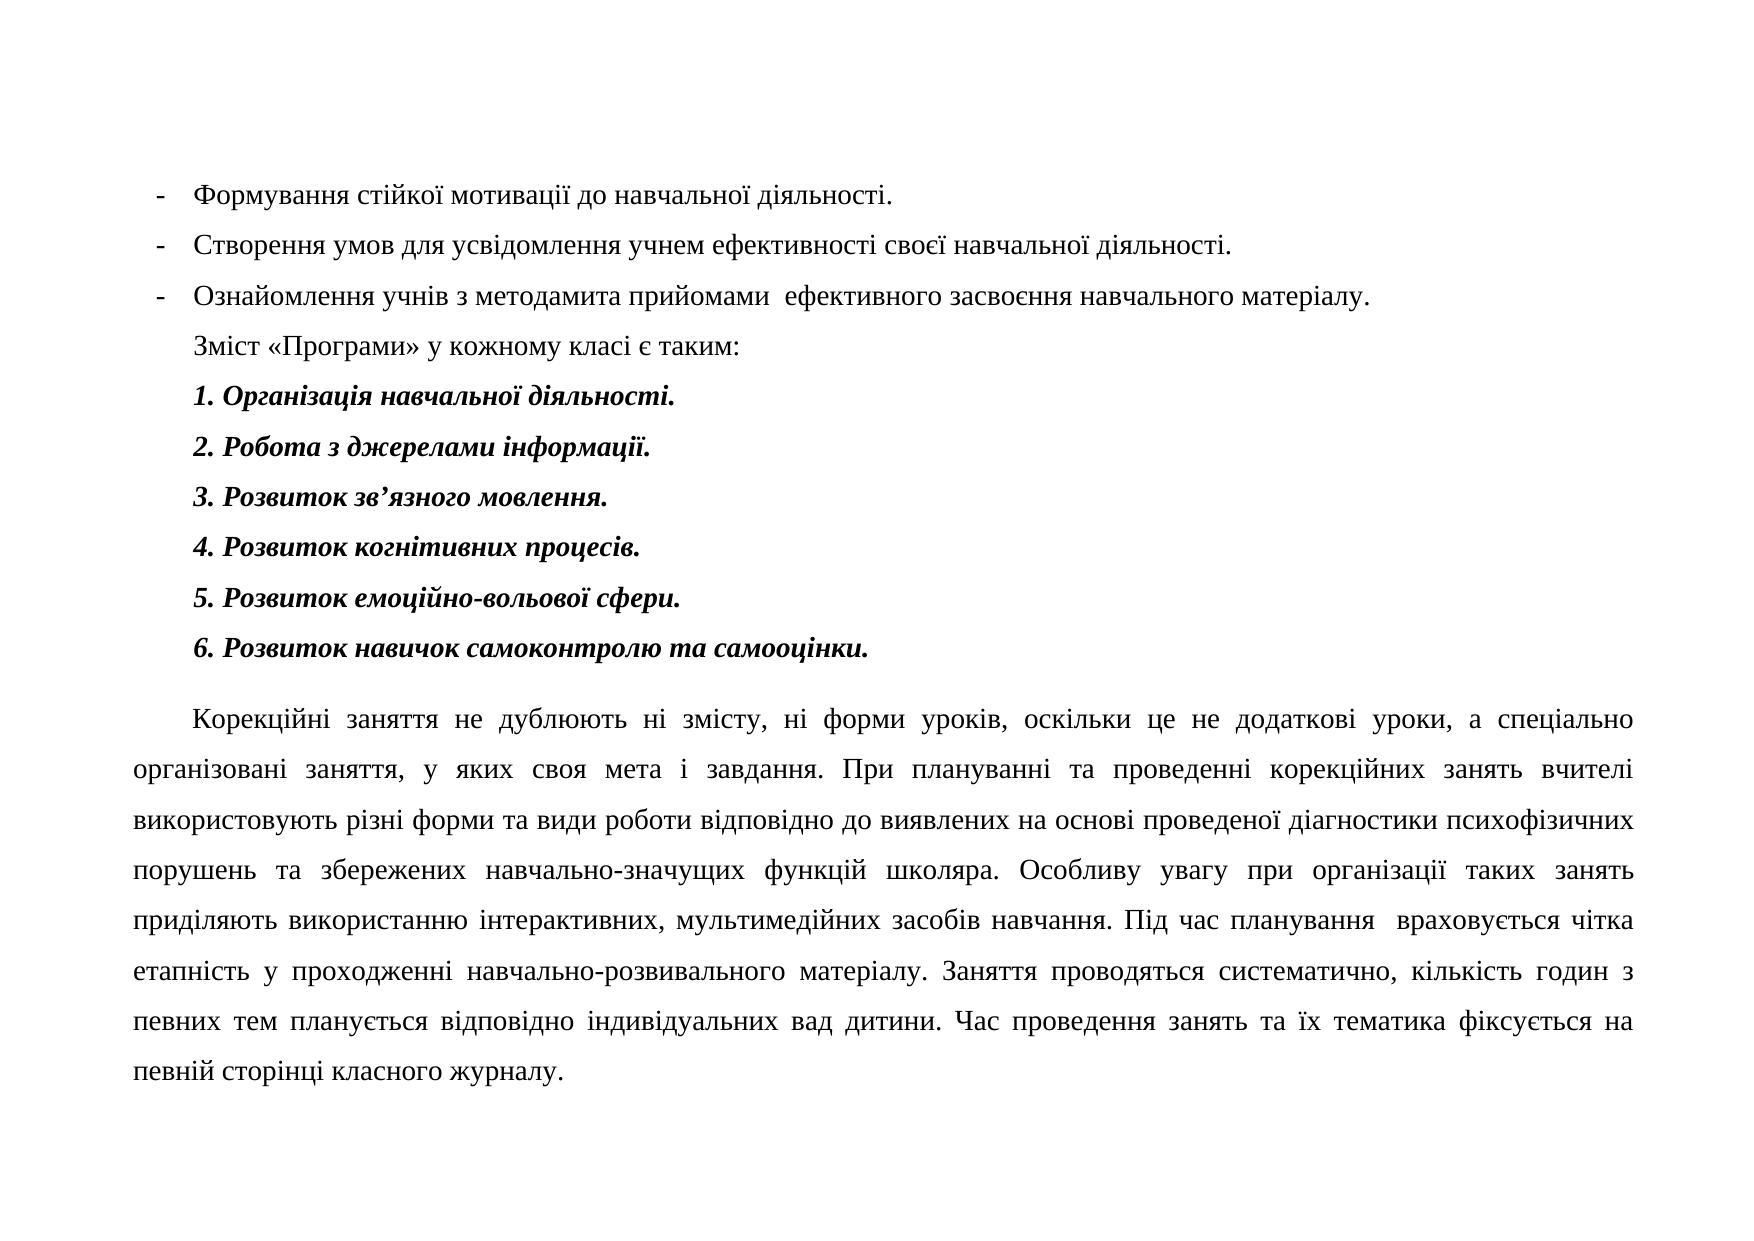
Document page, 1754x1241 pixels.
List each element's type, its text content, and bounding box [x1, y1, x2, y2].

list 2. Робота з джерелами інформації. [193, 429, 1636, 462]
list 6. Розвиток навичок самоконтролю та самооцінки. [193, 630, 1636, 663]
list 1. Організація навчальної діяльності. [193, 378, 1636, 412]
list Зміст «Програми» у кожному класі є таким: [193, 328, 1636, 362]
list Ознайомлення учнів з методамита прийомами ефективного засвоєння навчального матеріалу. [156, 278, 1636, 311]
text Корекційні заняття не дублюють ні змісту, ні форми уроків, оскільки це не додаткові уроки, а спеціально організовані заняття, у яких своя мета і завдання. При плануванні та проведенні корекційних занять вчителі використовують різні форми та види роботи відповідно до виявлених на основі проведеної діагностики психофізичних порушень та збережених навчально-значущих функцій школяра. Особливу увагу при організації таких занять приділяють використанню інтерактивних, мультимедійних засобів навчання. Під час планування враховується чітка етапність у проходженні навчально-розвивального матеріалу. Заняття проводяться систематично, кількість годин з певних тем планується відповідно індивідуальних вад дитини. Час проведення занять та їх тематика фіксується на певній сторінці класного журналу. [133, 701, 1636, 1087]
list Формування стійкої мотивації до навчальної діяльності. [156, 177, 1636, 211]
list 5. Розвиток емоційно-вольової сфери. [193, 580, 1636, 613]
list Створення умов для усвідомлення учнем ефективності своєї навчальної діяльності. [156, 227, 1636, 261]
list 3. Розвиток зв’язного мовлення. [193, 479, 1636, 513]
list 4. Розвиток когнітивних процесів. [193, 529, 1636, 563]
